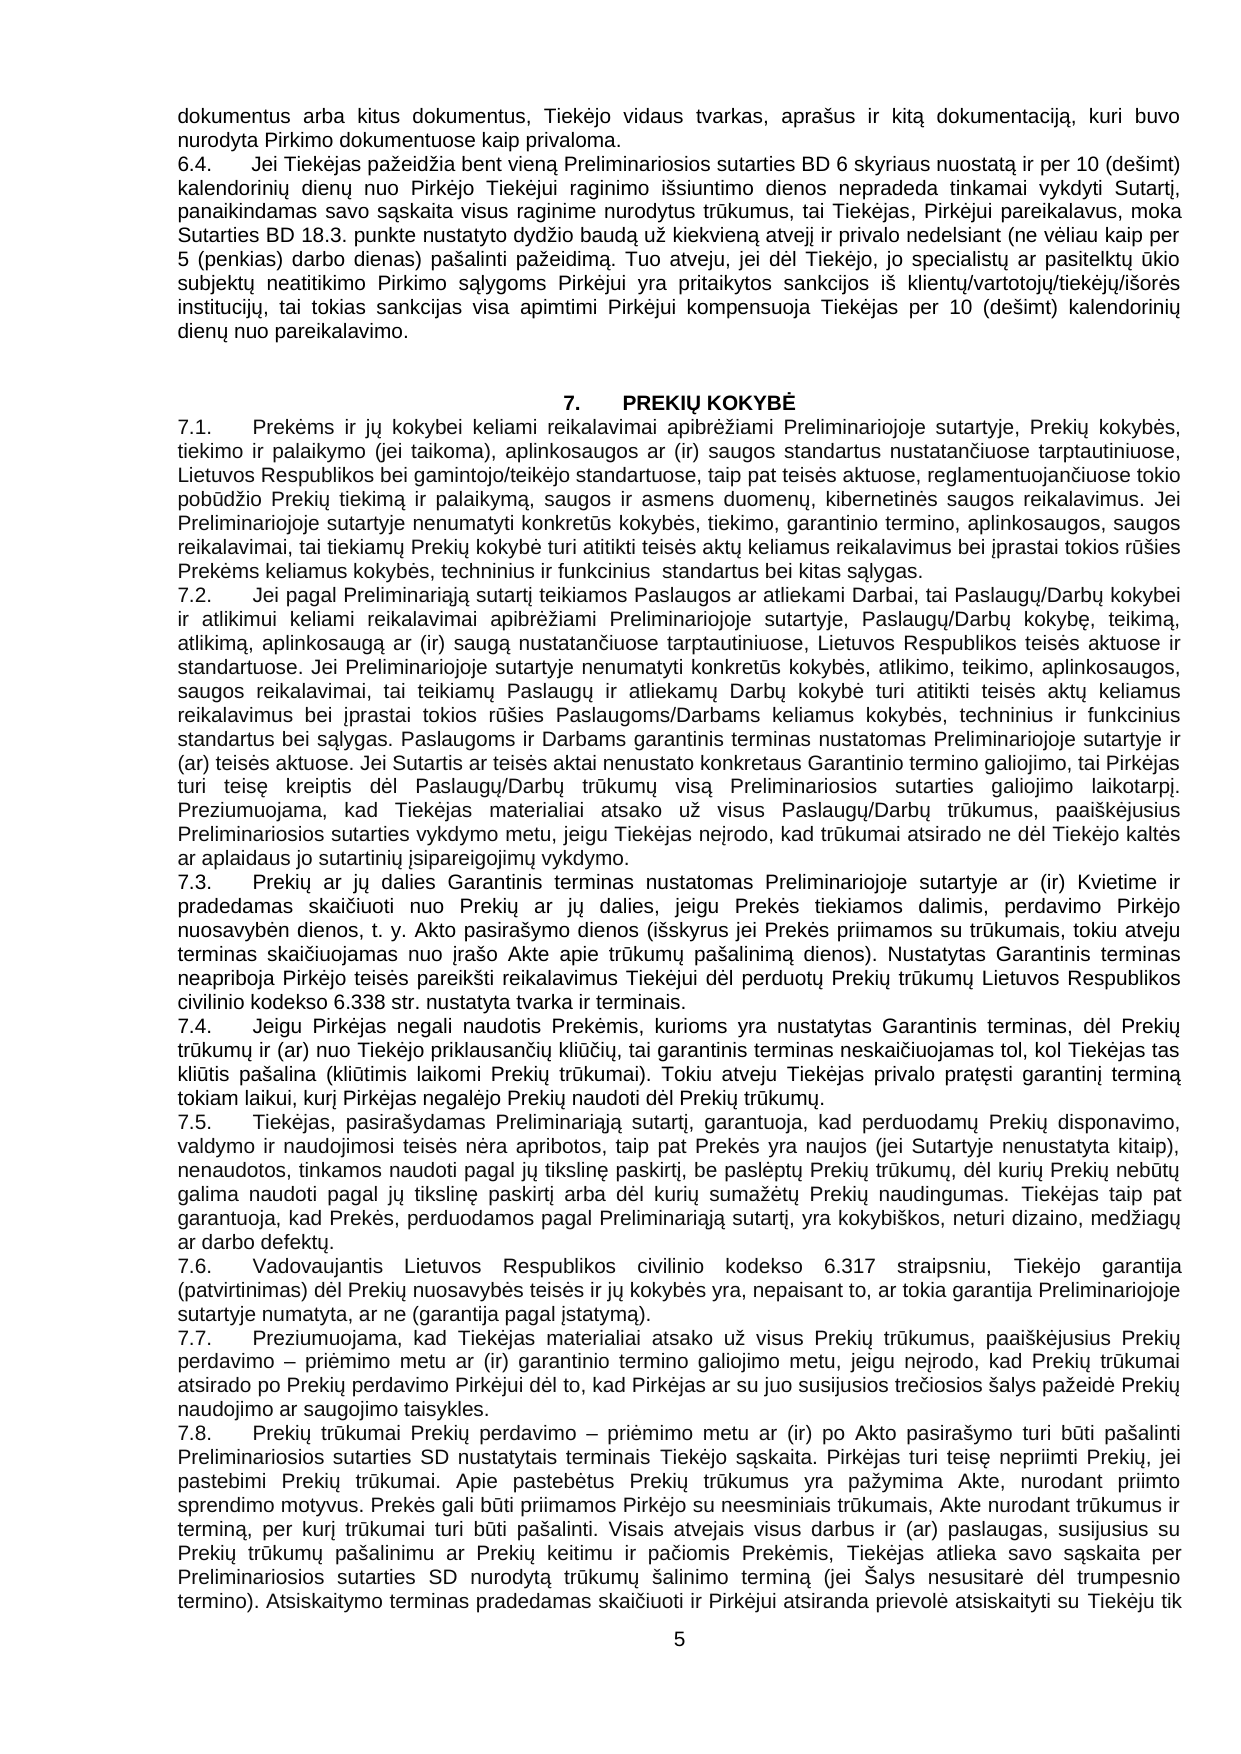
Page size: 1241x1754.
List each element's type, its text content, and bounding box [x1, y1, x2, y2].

list PREKIŲ KOKYBĖ [177, 391, 1182, 415]
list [177, 1421, 1182, 1613]
list Vadovaujantis Lietuvos Respublikos civilinio kodekso 6.317 straipsniu, Tiekėjo garantija (patvirtinimas) dėl Prekių nuosavybės teisės ir jų kokybės yra, nepaisant to, ar tokia garantija Preliminariojoje sutartyje numatyta, ar ne (garantija pagal įstatymą). [177, 1253, 1182, 1325]
list Preziumuojama, kad Tiekėjas materialiai atsako už visus Prekių trūkumus, paaiškėjusius Prekių perdavimo – priėmimo metu ar (ir) garantinio termino galiojimo metu, jeigu neįrodo, kad Prekių trūkumai atsirado po Prekių perdavimo Pirkėjui dėl to, kad Pirkėjas ar su juo susijusios trečiosios šalys pažeidė Prekių naudojimo ar saugojimo taisykles. [177, 1325, 1182, 1421]
list Tiekėjas, pasirašydamas Preliminariąją sutartį, garantuoja, kad perduodamų Prekių disponavimo, valdymo ir naudojimosi teisės nėra apribotos, taip pat Prekės yra naujos (jei Sutartyje nenustatyta kitaip), nenaudotos, tinkamos naudoti pagal jų tikslinę paskirtį, be paslėptų Prekių trūkumų, dėl kurių Prekių nebūtų galima naudoti pagal jų tikslinę paskirtį arba dėl kurių sumažėtų Prekių naudingumas. Tiekėjas taip pat garantuoja, kad Prekės, perduodamos pagal Preliminariąją sutartį, yra kokybiškos, neturi dizaino, medžiagų ar darbo defektų. [177, 1110, 1182, 1253]
list Prekėms ir jų kokybei keliami reikalavimai apibrėžiami Preliminariojoje sutartyje, Prekių kokybės, tiekimo ir palaikymo (jei taikoma), aplinkosaugos ar (ir) saugos standartus nustatančiuose tarptautiniuose, Lietuvos Respublikos bei gamintojo/teikėjo standartuose, taip pat teisės aktuose, reglamentuojančiuose tokio pobūdžio Prekių tiekimą ir palaikymą, saugos ir asmens duomenų, kibernetinės saugos reikalavimus. Jei Preliminariojoje sutartyje nenumatyti konkretūs kokybės, tiekimo, garantinio termino, aplinkosaugos, saugos reikalavimai, tai tiekiamų Prekių kokybė turi atitikti teisės aktų keliamus reikalavimus bei įprastai tokios rūšies Prekėms keliamus kokybės, techninius ir funkcinius standartus bei kitas sąlygas. [177, 415, 1182, 583]
list Jeigu Pirkėjas negali naudotis Prekėmis, kurioms yra nustatytas Garantinis terminas, dėl Prekių trūkumų ir (ar) nuo Tiekėjo priklausančių kliūčių, tai garantinis terminas neskaičiuojamas tol, kol Tiekėjas tas kliūtis pašalina (kliūtimis laikomi Prekių trūkumai). Tokiu atveju Tiekėjas privalo pratęsti garantinį terminą tokiam laikui, kurį Pirkėjas negalėjo Prekių naudoti dėl Prekių trūkumų. [177, 1014, 1182, 1110]
list Prekių ar jų dalies Garantinis terminas nustatomas Preliminariojoje sutartyje ar (ir) Kvietime ir pradedamas skaičiuoti nuo Prekių ar jų dalies, jeigu Prekės tiekiamos dalimis, perdavimo Pirkėjo nuosavybėn dienos, t. y. Akto pasirašymo dienos (išskyrus jei Prekės priimamos su trūkumais, tokiu atveju terminas skaičiuojamas nuo įrašo Akte apie trūkumų pašalinimą dienos). Nustatytas Garantinis terminas neapriboja Pirkėjo teisės pareikšti reikalavimus Tiekėjui dėl perduotų Prekių trūkumų Lietuvos Respublikos civilinio kodekso 6.338 str. nustatyta tvarka ir terminais. [177, 870, 1182, 1014]
list Jei pagal Preliminariąją sutartį teikiamos Paslaugos ar atliekami Darbai, tai Paslaugų/Darbų kokybei ir atlikimui keliami reikalavimai apibrėžiami Preliminariojoje sutartyje, Paslaugų/Darbų kokybę, teikimą, atlikimą, aplinkosaugą ar (ir) saugą nustatančiuose tarptautiniuose, Lietuvos Respublikos teisės aktuose ir standartuose. Jei Preliminariojoje sutartyje nenumatyti konkretūs kokybės, atlikimo, teikimo, aplinkosaugos, saugos reikalavimai, tai teikiamų Paslaugų ir atliekamų Darbų kokybė turi atitikti teisės aktų keliamus reikalavimus bei įprastai tokios rūšies Paslaugoms/Darbams keliamus kokybės, techninius ir funkcinius standartus bei sąlygas. Paslaugoms ir Darbams garantinis terminas nustatomas Preliminariojoje sutartyje ir (ar) teisės aktuose. Jei Sutartis ar teisės aktai nenustato konkretaus Garantinio termino galiojimo, tai Pirkėjas turi teisę kreiptis dėl Paslaugų/Darbų trūkumų visą Preliminariosios sutarties galiojimo laikotarpį. Preziumuojama, kad Tiekėjas materialiai atsako už visus Paslaugų/Darbų trūkumus, paaiškėjusius Preliminariosios sutarties vykdymo metu, jeigu Tiekėjas neįrodo, kad trūkumai atsirado ne dėl Tiekėjo kaltės ar aplaidaus jo sutartinių įsipareigojimų vykdymo. [177, 583, 1182, 870]
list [177, 103, 1182, 151]
list Jei Tiekėjas pažeidžia bent vieną Preliminariosios sutarties BD 6 skyriaus nuostatą ir per 10 (dešimt) kalendorinių dienų nuo Pirkėjo Tiekėjui raginimo išsiuntimo dienos nepradeda tinkamai vykdyti Sutartį, panaikindamas savo sąskaita visus raginime nurodytus trūkumus, tai Tiekėjas, Pirkėjui pareikalavus, moka Sutarties BD 18.3. punkte nustatyto dydžio baudą už kiekvieną atvejį ir privalo nedelsiant (ne vėliau kaip per 5 (penkias) darbo dienas) pašalinti pažeidimą. Tuo atveju, jei dėl Tiekėjo, jo specialistų ar pasitelktų ūkio subjektų neatitikimo Pirkimo sąlygoms Pirkėjui yra pritaikytos sankcijos iš klientų/vartotojų/tiekėjų/išorės institucijų, tai tokias sankcijas visa apimtimi Pirkėjui kompensuoja Tiekėjas per 10 (dešimt) kalendorinių dienų nuo pareikalavimo. [177, 151, 1182, 343]
